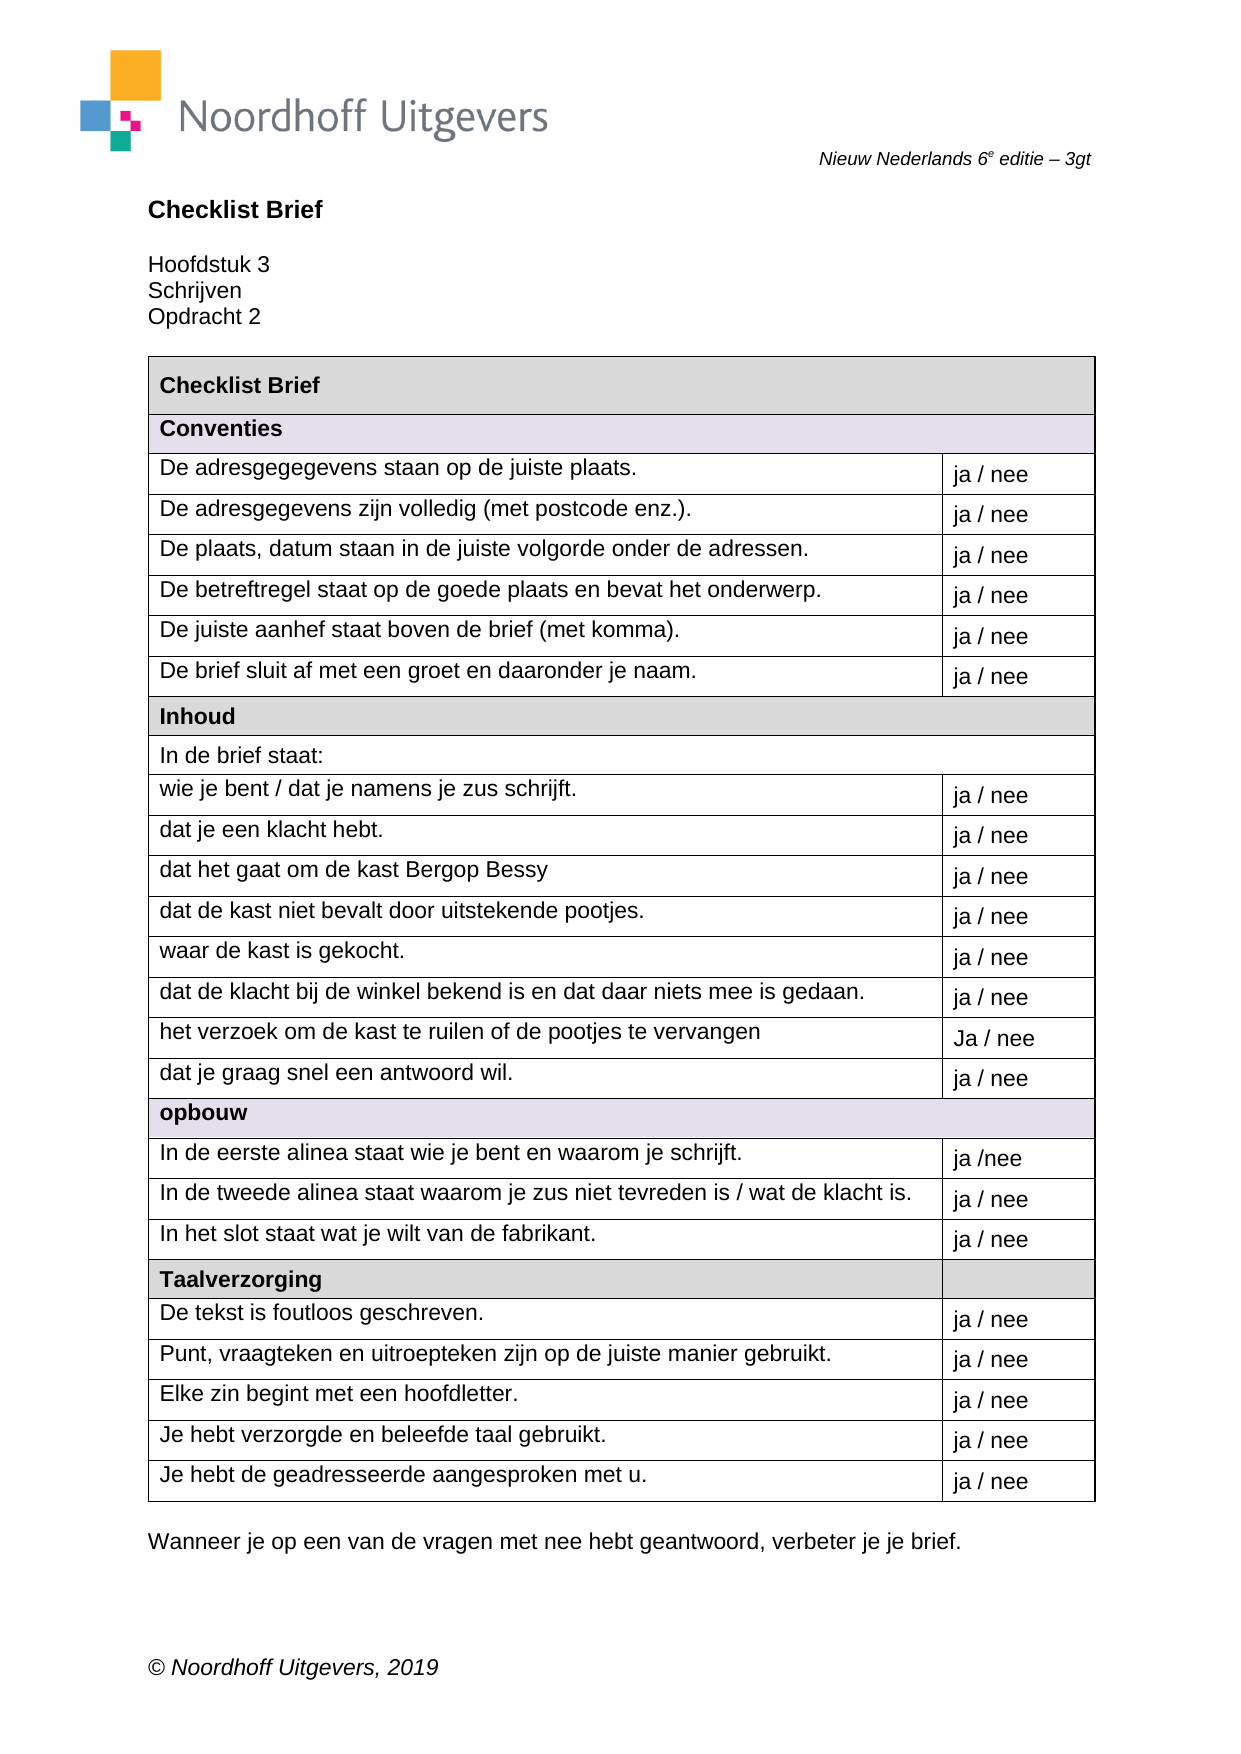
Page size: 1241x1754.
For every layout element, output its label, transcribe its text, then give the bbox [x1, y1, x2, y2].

table_cell ja / nee [943, 616, 1094, 656]
table_cell ja / nee [943, 856, 1094, 896]
table_cell In de tweede alinea staat waarom je zus niet tevreden is / wat de klacht is. [149, 1179, 942, 1218]
table_cell ja / nee [943, 1220, 1094, 1259]
text Wanneer je op een van de vragen met nee hebt geantwoord, verbeter je je brief. [148, 1528, 1093, 1554]
table_cell ja / nee [943, 454, 1094, 493]
table_cell De adresgegevens zijn volledig (met postcode enz.). [149, 495, 942, 534]
table_cell ja / nee [943, 1059, 1094, 1098]
table_cell dat het gaat om de kast Bergop Bessy [149, 856, 942, 896]
table_cell De tekst is foutloos geschreven. [149, 1299, 942, 1338]
text Schrijven [148, 277, 1093, 303]
text Nieuw Nederlands 6e editie – 3gt [148, 148, 1093, 169]
table_cell ja / nee [943, 657, 1094, 696]
table_cell Conventies [149, 415, 1094, 453]
table_cell Punt, vraagteken en uitroepteken zijn op de juiste manier gebruikt. [149, 1340, 942, 1379]
table_cell opbouw [149, 1099, 1094, 1137]
table_cell dat je graag snel een antwoord wil. [149, 1059, 942, 1098]
table_cell Je hebt de geadresseerde aangesproken met u. [149, 1461, 942, 1501]
table_cell ja / nee [943, 816, 1094, 855]
table_cell waar de kast is gekocht. [149, 937, 942, 977]
table_cell Ja / nee [943, 1018, 1094, 1058]
table_cell dat je een klacht hebt. [149, 816, 942, 855]
table_cell dat de kast niet bevalt door uitstekende pootjes. [149, 897, 942, 936]
table_cell In de eerste alinea staat wie je bent en waarom je schrijft. [149, 1139, 942, 1178]
table_cell De adresgegegevens staan op de juiste plaats. [149, 454, 942, 493]
table_cell Je hebt verzorgde en beleefde taal gebruikt. [149, 1421, 942, 1460]
text Hoofdstuk 3 [148, 251, 1093, 277]
table_cell wie je bent / dat je namens je zus schrijft. [149, 775, 942, 815]
table_cell ja /nee [943, 1139, 1094, 1178]
table_cell In de brief staat: [149, 736, 1094, 774]
table_header Checklist Brief [149, 357, 1094, 414]
table_cell ja / nee [943, 535, 1094, 574]
table_cell ja / nee [943, 897, 1094, 936]
table_cell ja / nee [943, 775, 1094, 815]
table_cell De plaats, datum staan in de juiste volgorde onder de adressen. [149, 535, 942, 574]
table_cell ja / nee [943, 978, 1094, 1017]
table_cell De juiste aanhef staat boven de brief (met komma). [149, 616, 942, 656]
text Checklist Brief [148, 196, 1093, 224]
table_cell ja / nee [943, 576, 1094, 615]
table_cell ja / nee [943, 1179, 1094, 1218]
text Opdracht 2 [148, 303, 1093, 330]
table_cell het verzoek om de kast te ruilen of de pootjes te vervangen [149, 1018, 942, 1058]
table_cell [943, 1260, 1094, 1298]
table_cell ja / nee [943, 1380, 1094, 1419]
table_cell Inhoud [149, 697, 1094, 735]
table_cell ja / nee [943, 1340, 1094, 1379]
table_cell Elke zin begint met een hoofdletter. [149, 1380, 942, 1419]
table_cell ja / nee [943, 1299, 1094, 1338]
table_cell Taalverzorging [149, 1260, 942, 1298]
table_cell De betreftregel staat op de goede plaats en bevat het onderwerp. [149, 576, 942, 615]
table_cell ja / nee [943, 937, 1094, 977]
table_cell dat de klacht bij de winkel bekend is en dat daar niets mee is gedaan. [149, 978, 942, 1017]
table_cell ja / nee [943, 1421, 1094, 1460]
table_cell In het slot staat wat je wilt van de fabrikant. [149, 1220, 942, 1259]
table_cell ja / nee [943, 495, 1094, 534]
table_cell ja / nee [943, 1461, 1094, 1501]
table_cell De brief sluit af met een groet en daaronder je naam. [149, 657, 942, 696]
